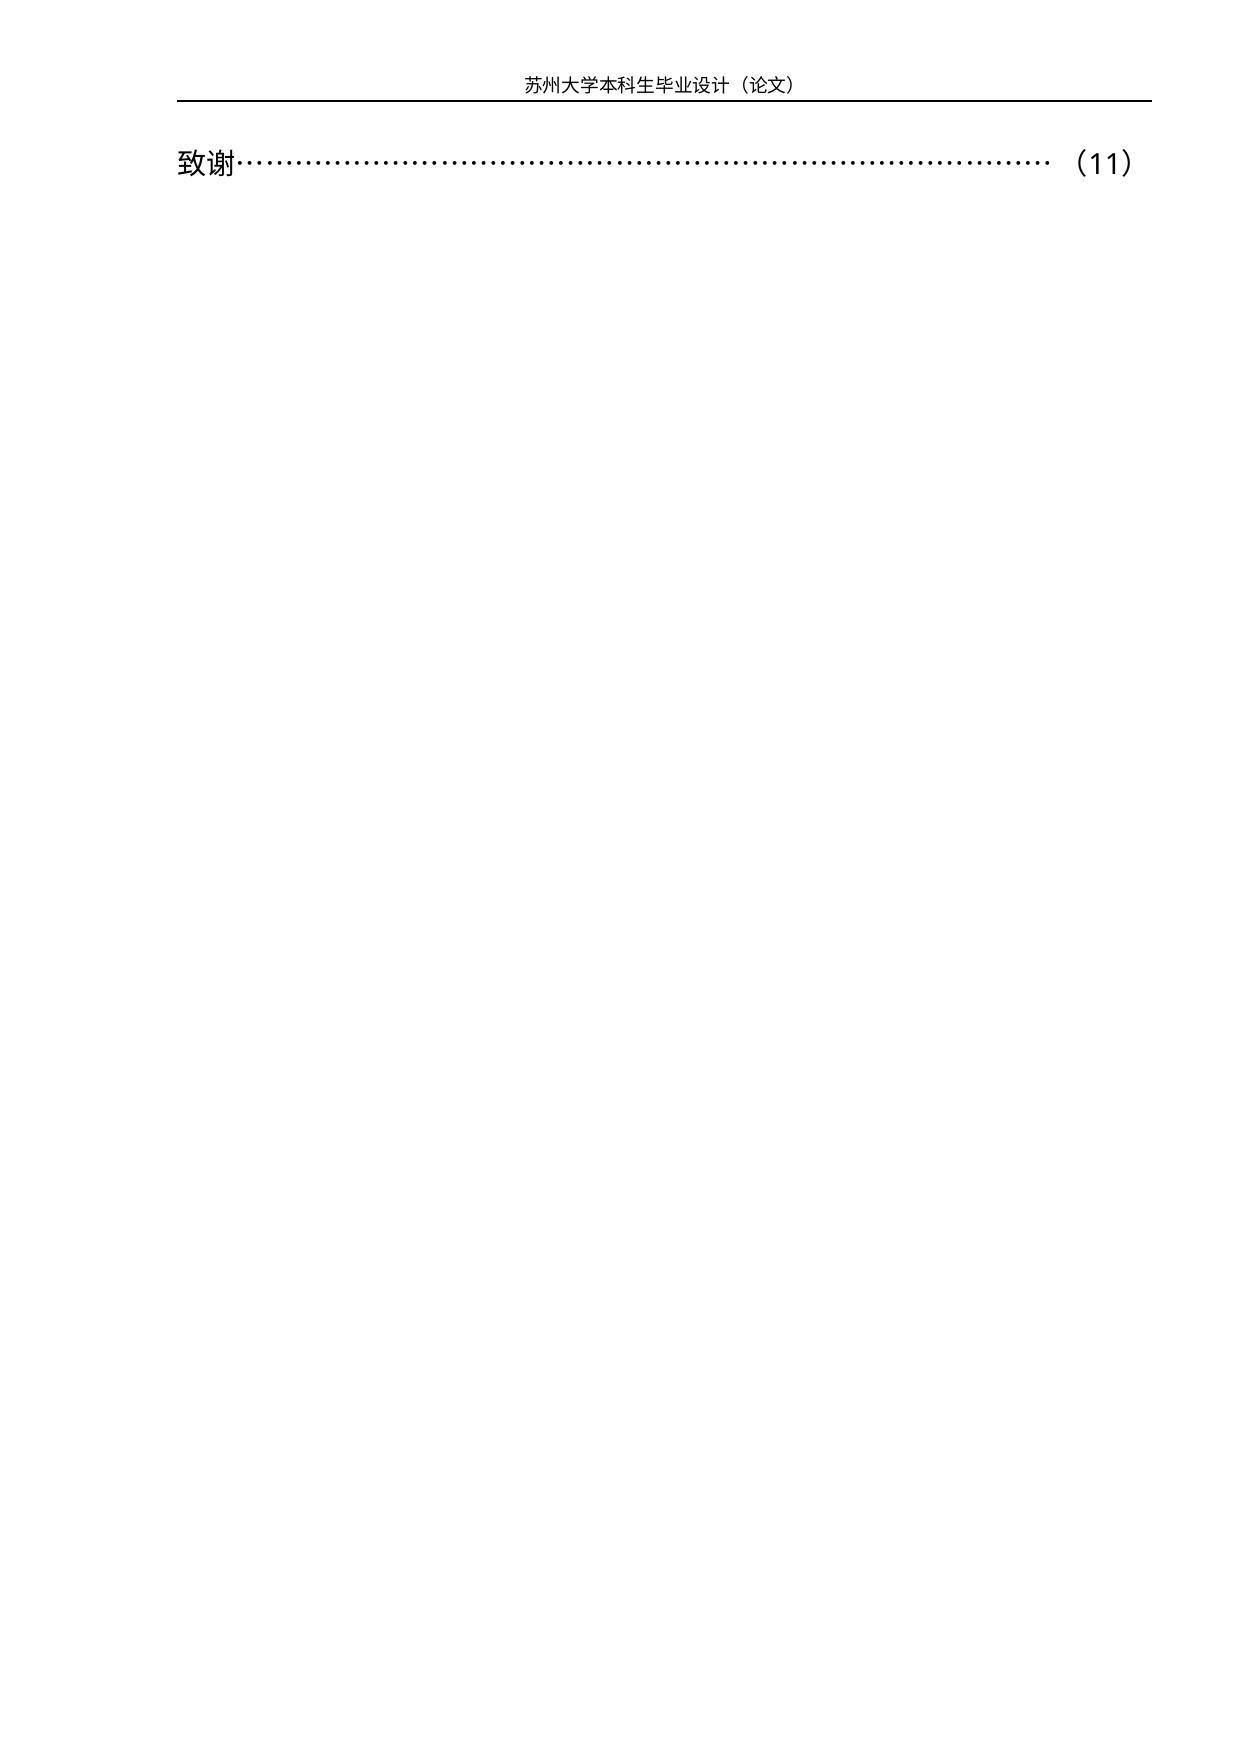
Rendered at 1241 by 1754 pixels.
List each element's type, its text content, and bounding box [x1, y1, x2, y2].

text 致谢………………………………………………………………………… （11） [177, 129, 1152, 194]
